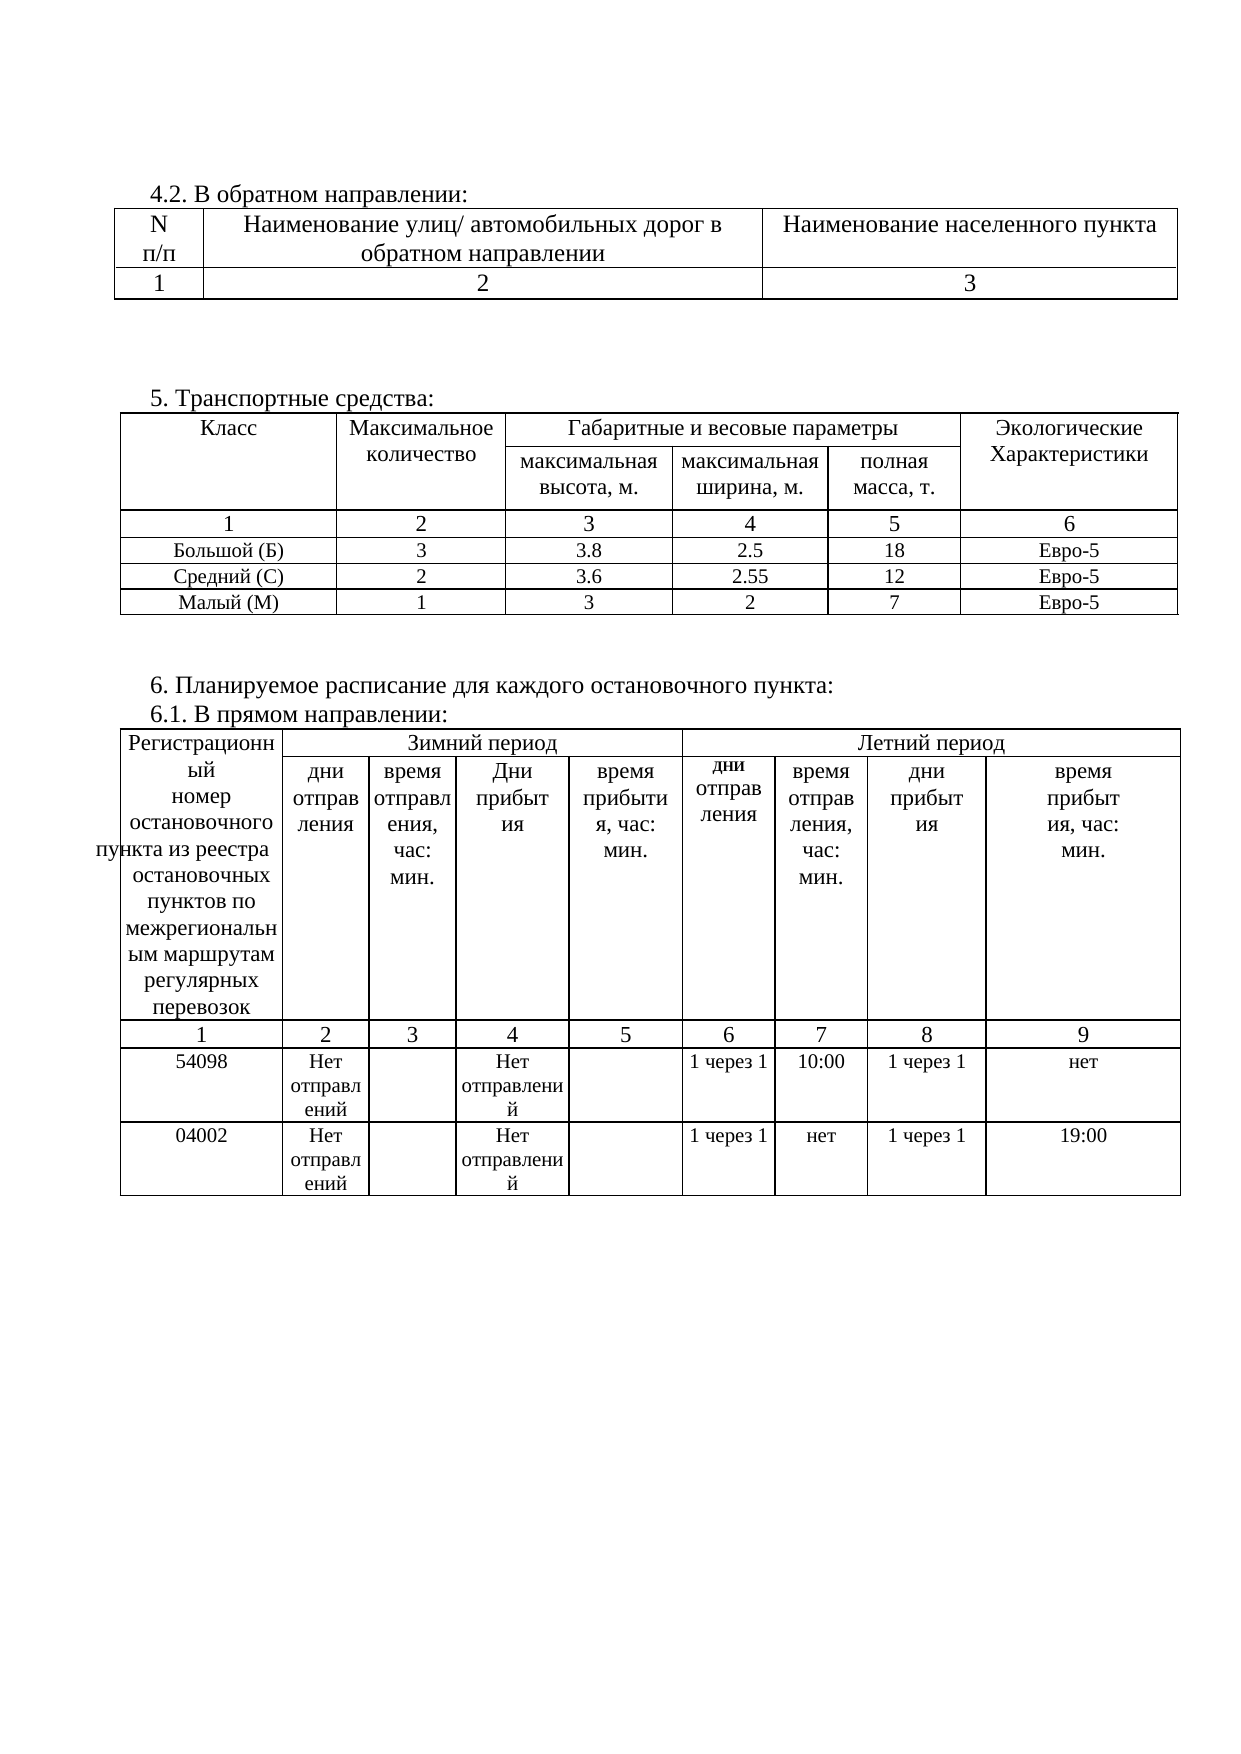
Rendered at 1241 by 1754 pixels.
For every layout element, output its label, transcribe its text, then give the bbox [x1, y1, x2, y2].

table_cell Евро-5 [961, 538, 1177, 562]
table_cell 1 [115, 268, 203, 298]
table_cell 2 [204, 268, 762, 298]
table_cell 3 [763, 267, 1177, 298]
table_cell дни прибыт ия [868, 757, 985, 1019]
table_cell ДНИ отправ ления [683, 757, 774, 1019]
table_cell Евро-5 [961, 564, 1177, 588]
table_cell время отправ ления, час: мин. [776, 757, 867, 1019]
table_cell 6 [961, 511, 1177, 537]
table_header Класс [121, 414, 336, 509]
table_cell 54098 [121, 1049, 282, 1121]
table_cell максимальная высота, м. [506, 447, 672, 509]
table_cell 1 через 1 [868, 1049, 985, 1121]
table_cell 5 [829, 511, 960, 537]
table_cell время отправл ения, час: мин. [370, 757, 455, 1019]
table_cell [370, 1123, 455, 1195]
table_cell 6 [683, 1021, 774, 1047]
text 4.2. В обратном направлении: [150, 179, 1090, 207]
table_cell время прибыти я, час: мин. [570, 757, 682, 1019]
table_cell время прибыт ия, час: мин. [987, 757, 1180, 1019]
table_cell Дни прибыт ия [457, 757, 568, 1019]
table_header Зимний период [283, 730, 682, 756]
table_cell 5 [570, 1021, 682, 1047]
table_cell 1 через 1 [683, 1123, 774, 1195]
text 5. Транспортные средства: [150, 383, 1090, 412]
table_header Наименование улиц/ автомобильных дорог в обратном направлении [204, 209, 762, 267]
table_cell полная масса, т. [829, 447, 960, 509]
table_cell [570, 1123, 682, 1195]
table_cell нет [987, 1049, 1180, 1121]
table_cell 1 [121, 511, 336, 537]
table_cell 2.55 [673, 564, 827, 588]
table_cell Нет отправлений [283, 1123, 368, 1195]
table_cell 8 [868, 1021, 985, 1047]
table_cell Нет отправлений [457, 1123, 568, 1195]
table_cell дни отправ ления [283, 757, 368, 1019]
table_cell 18 [829, 538, 960, 562]
table_cell 1 [121, 1021, 282, 1047]
table_cell Средний (С) [121, 564, 336, 588]
table_cell [370, 1049, 455, 1121]
table_cell 2 [337, 564, 505, 588]
table_cell 9 [987, 1021, 1180, 1047]
table_cell 7 [829, 590, 960, 614]
table_header Наименование населенного пункта [763, 209, 1177, 267]
table_cell 19:00 [987, 1123, 1180, 1195]
table_cell 3 [506, 590, 672, 614]
text 6. Планируемое расписание для каждого остановочного пункта: [150, 670, 1090, 699]
table_cell Нет отправлений [457, 1049, 568, 1121]
table_cell максимальная ширина, м. [673, 447, 827, 509]
table_header Габаритные и весовые параметры [506, 414, 960, 446]
table_cell 2.5 [673, 538, 827, 562]
table_cell 2 [283, 1021, 368, 1047]
table_cell 4 [457, 1021, 568, 1047]
table_header N п/п [115, 209, 203, 267]
table_cell 7 [776, 1021, 867, 1047]
table_cell 2 [337, 511, 505, 537]
table_cell [570, 1049, 682, 1121]
table_cell 4 [673, 511, 827, 537]
table_header Регистрационный номер остановочного пункта из реестра остановочных пунктов по межрегиональным маршрутам регулярных перевозок [121, 730, 282, 1019]
table_cell 04002 [121, 1123, 282, 1195]
table_cell 10:00 [776, 1049, 867, 1121]
table_header Летний период [683, 730, 1180, 756]
table_cell 3.8 [506, 538, 672, 562]
table_cell Малый (М) [121, 590, 336, 614]
table_cell нет [776, 1123, 867, 1195]
table_cell 1 [337, 590, 505, 614]
table_header Экологические Характеристики [961, 414, 1177, 509]
table_cell Большой (Б) [121, 538, 336, 562]
table_cell 2 [673, 590, 827, 614]
table_cell 3.6 [506, 564, 672, 588]
table_header Максимальное количество [337, 414, 505, 509]
table_cell 1 через 1 [868, 1123, 985, 1195]
table_cell 3 [370, 1021, 455, 1047]
table_cell 1 через 1 [683, 1049, 774, 1121]
table_cell 3 [337, 538, 505, 562]
table_cell 3 [506, 511, 672, 537]
table_cell Евро-5 [961, 590, 1177, 614]
text 6.1. В прямом направлении: [150, 699, 1090, 728]
table_cell Нет отправлений [283, 1049, 368, 1121]
table_cell 12 [829, 564, 960, 588]
